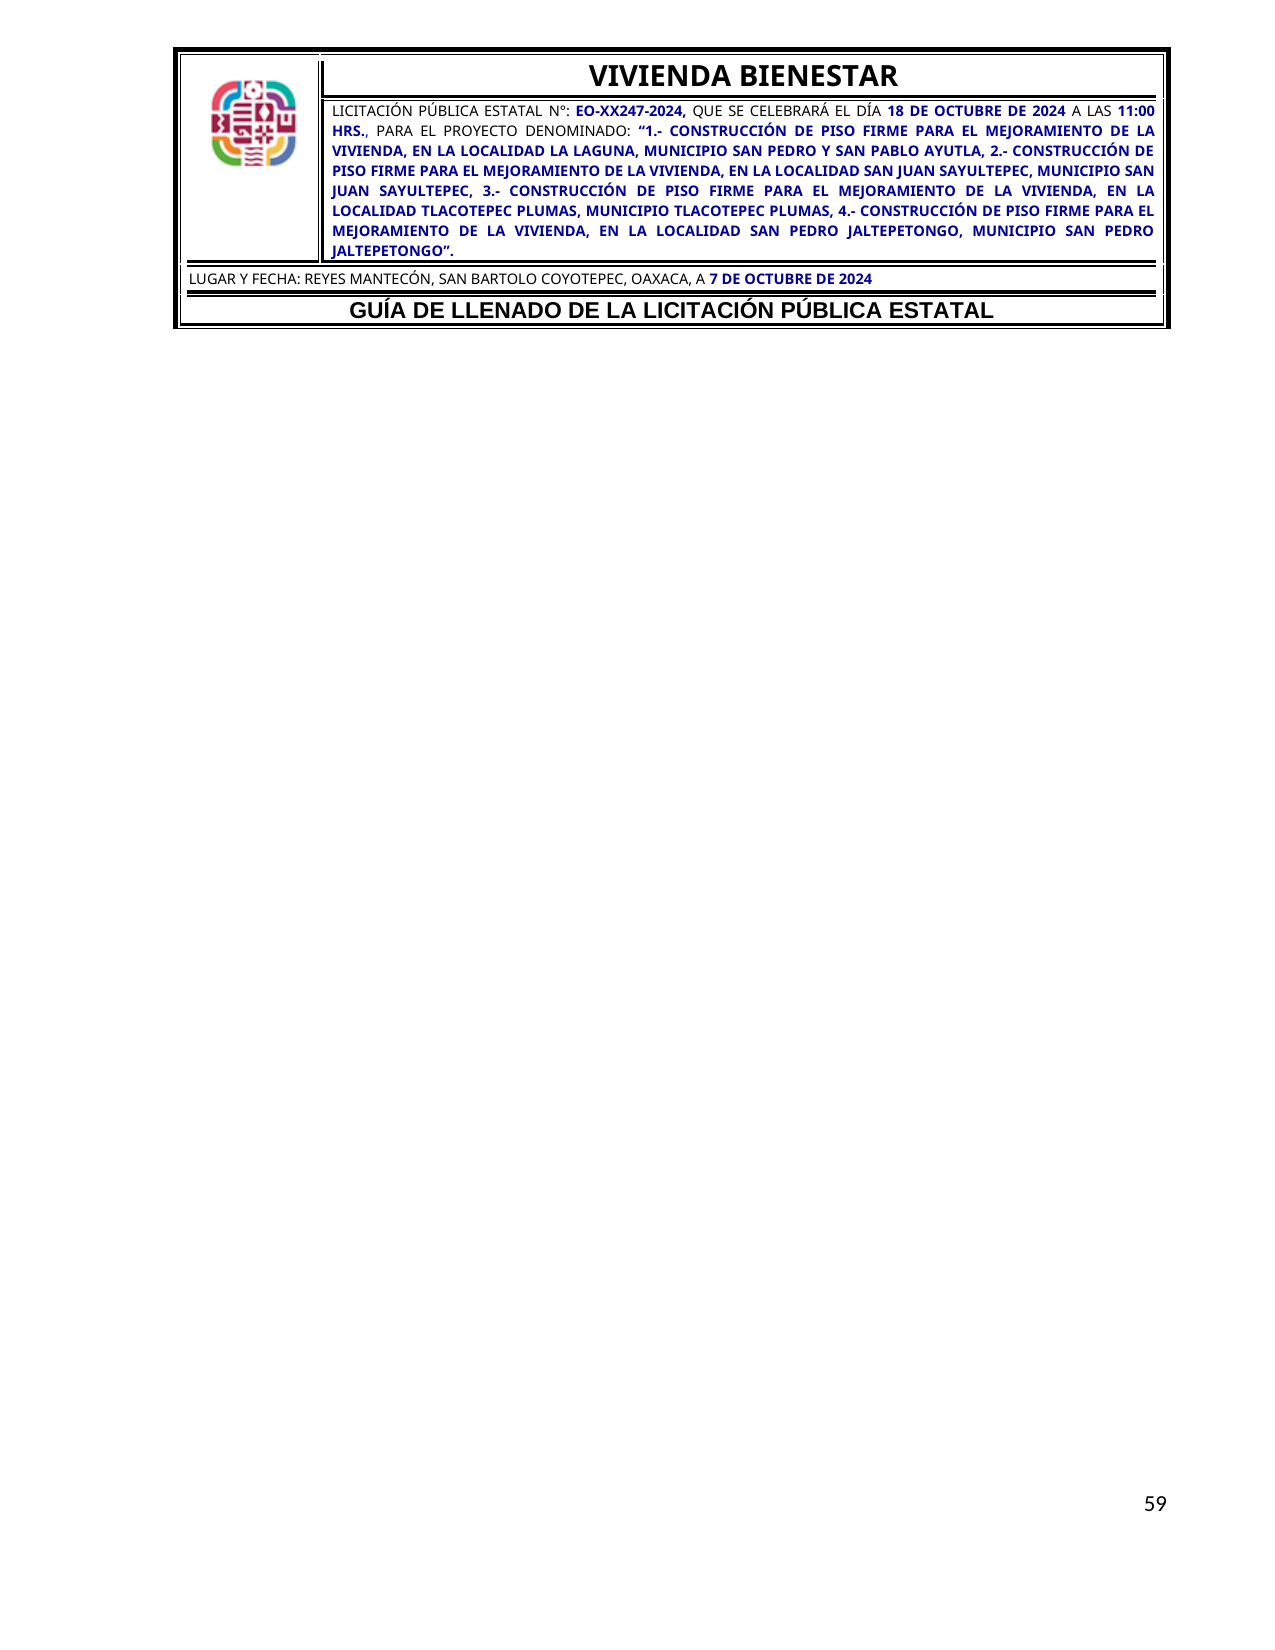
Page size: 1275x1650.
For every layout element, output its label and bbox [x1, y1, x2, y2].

picture [200, 73, 307, 172]
